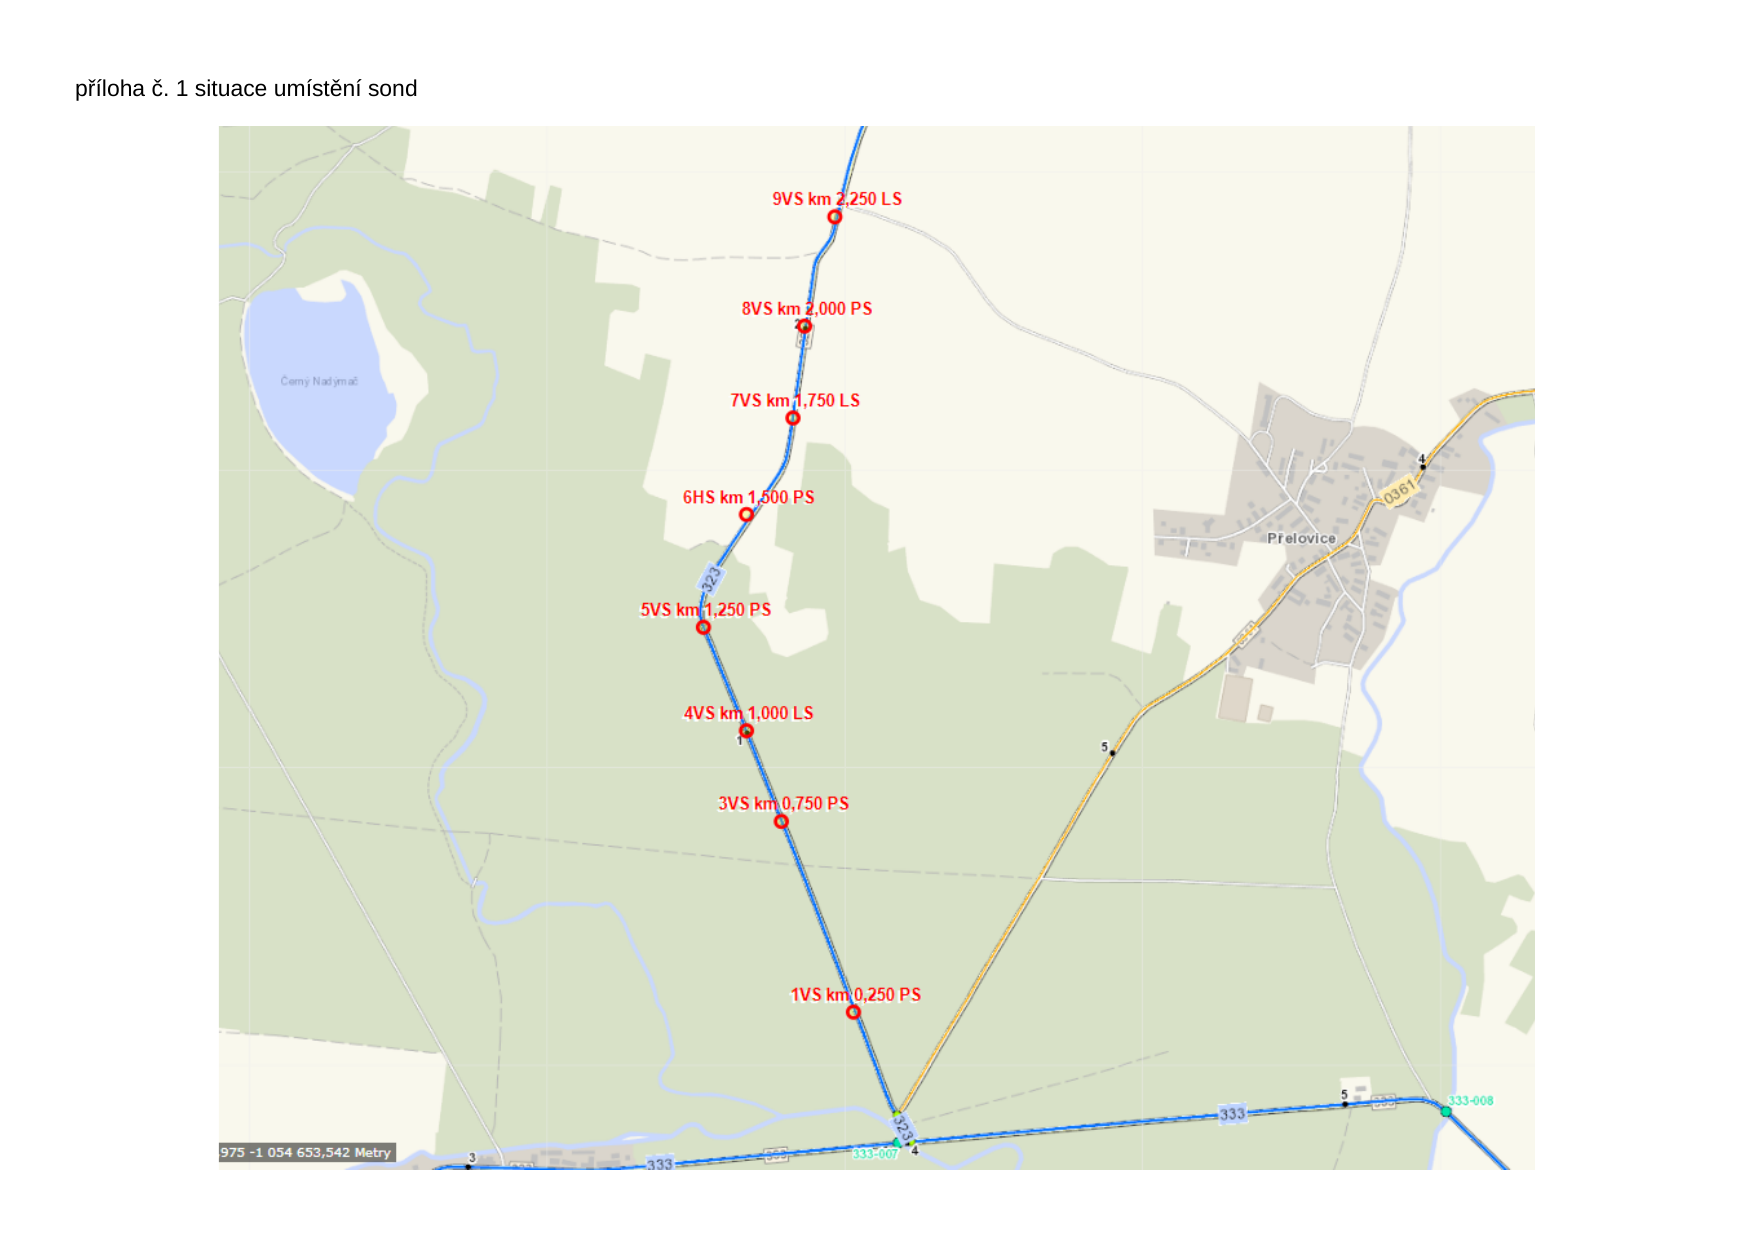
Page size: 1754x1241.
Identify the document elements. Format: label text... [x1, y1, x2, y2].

picture [218, 126, 1535, 1170]
text příloha č. 1 situace umístění sond [75, 75, 1679, 101]
